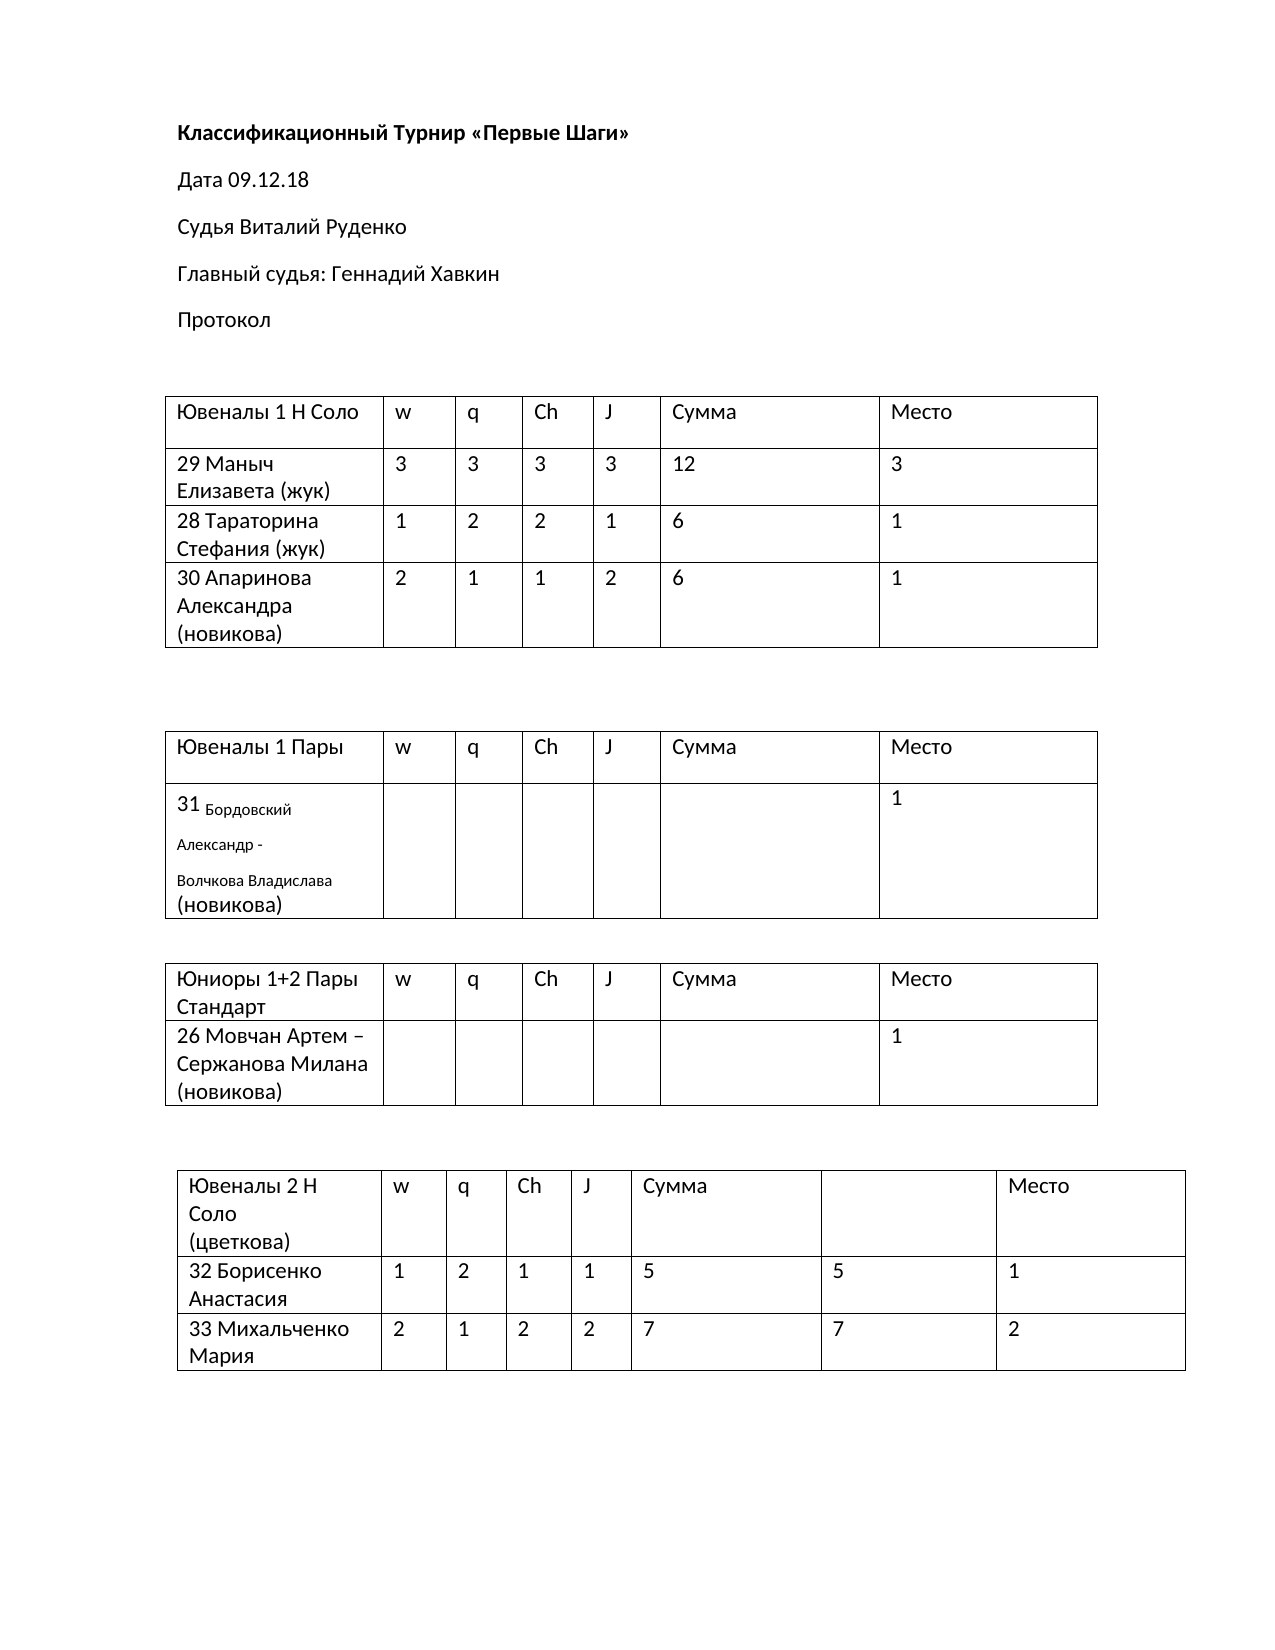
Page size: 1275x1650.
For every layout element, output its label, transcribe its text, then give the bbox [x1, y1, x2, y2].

table_header w [384, 964, 455, 1020]
table_cell 6 [661, 563, 879, 647]
table_cell [594, 1021, 660, 1105]
table_header J [594, 732, 660, 782]
table_cell 5 [822, 1257, 996, 1313]
table_header Ch [523, 397, 593, 448]
table_cell 1 [880, 784, 1097, 918]
table_cell 1 [507, 1257, 571, 1313]
table_cell 33 Михальченко Мария [178, 1314, 381, 1370]
text Классификационный Турнир «Первые Шаги» [177, 118, 1186, 146]
table_cell 26 Мовчан Артем – Сержанова Милана (новикова) [166, 1021, 383, 1105]
table_header w [382, 1171, 446, 1256]
table_cell [661, 784, 879, 918]
table_cell [384, 1021, 455, 1105]
table_header Место [880, 397, 1097, 448]
table_cell 1 [572, 1257, 631, 1313]
table_header q [447, 1171, 506, 1256]
table_cell 2 [382, 1314, 446, 1370]
table_cell 2 [447, 1257, 506, 1313]
table_cell 12 [661, 449, 879, 505]
table_cell 6 [661, 506, 879, 562]
table_header Сумма [661, 732, 879, 782]
table_cell 1 [447, 1314, 506, 1370]
table_cell 1 [997, 1257, 1185, 1313]
table_header q [456, 964, 522, 1020]
table_cell [523, 1021, 593, 1105]
table_header J [594, 964, 660, 1020]
table_cell [523, 784, 593, 918]
table_header Сумма [661, 397, 879, 448]
table_cell 1 [456, 563, 522, 647]
table_cell 2 [594, 563, 660, 647]
table_header q [456, 397, 522, 448]
table_cell [384, 784, 455, 918]
table_header Ювеналы 1 Н Соло [166, 397, 383, 448]
table_cell 32 Борисенко Анастасия [178, 1257, 381, 1313]
table_cell 1 [523, 563, 593, 647]
table_header w [384, 732, 455, 782]
table_cell [594, 784, 660, 918]
table_cell 3 [456, 449, 522, 505]
table_header Ch [523, 732, 593, 782]
table_cell 1 [880, 1021, 1097, 1105]
table_cell [456, 1021, 522, 1105]
table_cell 2 [456, 506, 522, 562]
table_cell 3 [594, 449, 660, 505]
table_header Место [997, 1171, 1185, 1256]
table_header Ювеналы 2 Н Соло (цветкова) [178, 1171, 381, 1256]
table_cell 7 [822, 1314, 996, 1370]
table_cell 29 Маныч Елизавета (жук) [166, 449, 383, 505]
table_header Место [880, 964, 1097, 1020]
table_header q [456, 732, 522, 782]
text Главный судья: Геннадий Хавкин [177, 259, 1186, 287]
table_header [822, 1171, 996, 1256]
table_cell 3 [880, 449, 1097, 505]
table_cell 1 [384, 506, 455, 562]
table_cell [661, 1021, 879, 1105]
table_header Ch [507, 1171, 571, 1256]
text Судья Виталий Руденко [177, 212, 1186, 240]
table_header Юниоры 1+2 Пары Стандарт [166, 964, 383, 1020]
table_cell 2 [523, 506, 593, 562]
table_cell 2 [384, 563, 455, 647]
table_header Сумма [632, 1171, 821, 1256]
table_cell 1 [880, 563, 1097, 647]
table_cell 2 [507, 1314, 571, 1370]
table_header Сумма [661, 964, 879, 1020]
table_cell 30 Апаринова Александра (новикова) [166, 563, 383, 647]
table_cell 1 [880, 506, 1097, 562]
table_cell 7 [632, 1314, 821, 1370]
table_header w [384, 397, 455, 448]
table_cell 1 [594, 506, 660, 562]
table_cell 5 [632, 1257, 821, 1313]
table_header Ювеналы 1 Пары [166, 732, 383, 782]
table_header Место [880, 732, 1097, 782]
table_header J [572, 1171, 631, 1256]
table_cell [456, 784, 522, 918]
table_cell 1 [382, 1257, 446, 1313]
table_cell 2 [572, 1314, 631, 1370]
table_cell 2 [997, 1314, 1185, 1370]
table_cell 3 [384, 449, 455, 505]
text Протокол [177, 306, 1186, 334]
table_header J [594, 397, 660, 448]
table_header Ch [523, 964, 593, 1020]
table_cell 28 Тараторина Стефания (жук) [166, 506, 383, 562]
text Дата 09.12.18 [177, 165, 1186, 193]
table_cell 31 Бордовский Александр - Волчкова Владислава (новикова) [166, 784, 383, 918]
table_cell 3 [523, 449, 593, 505]
